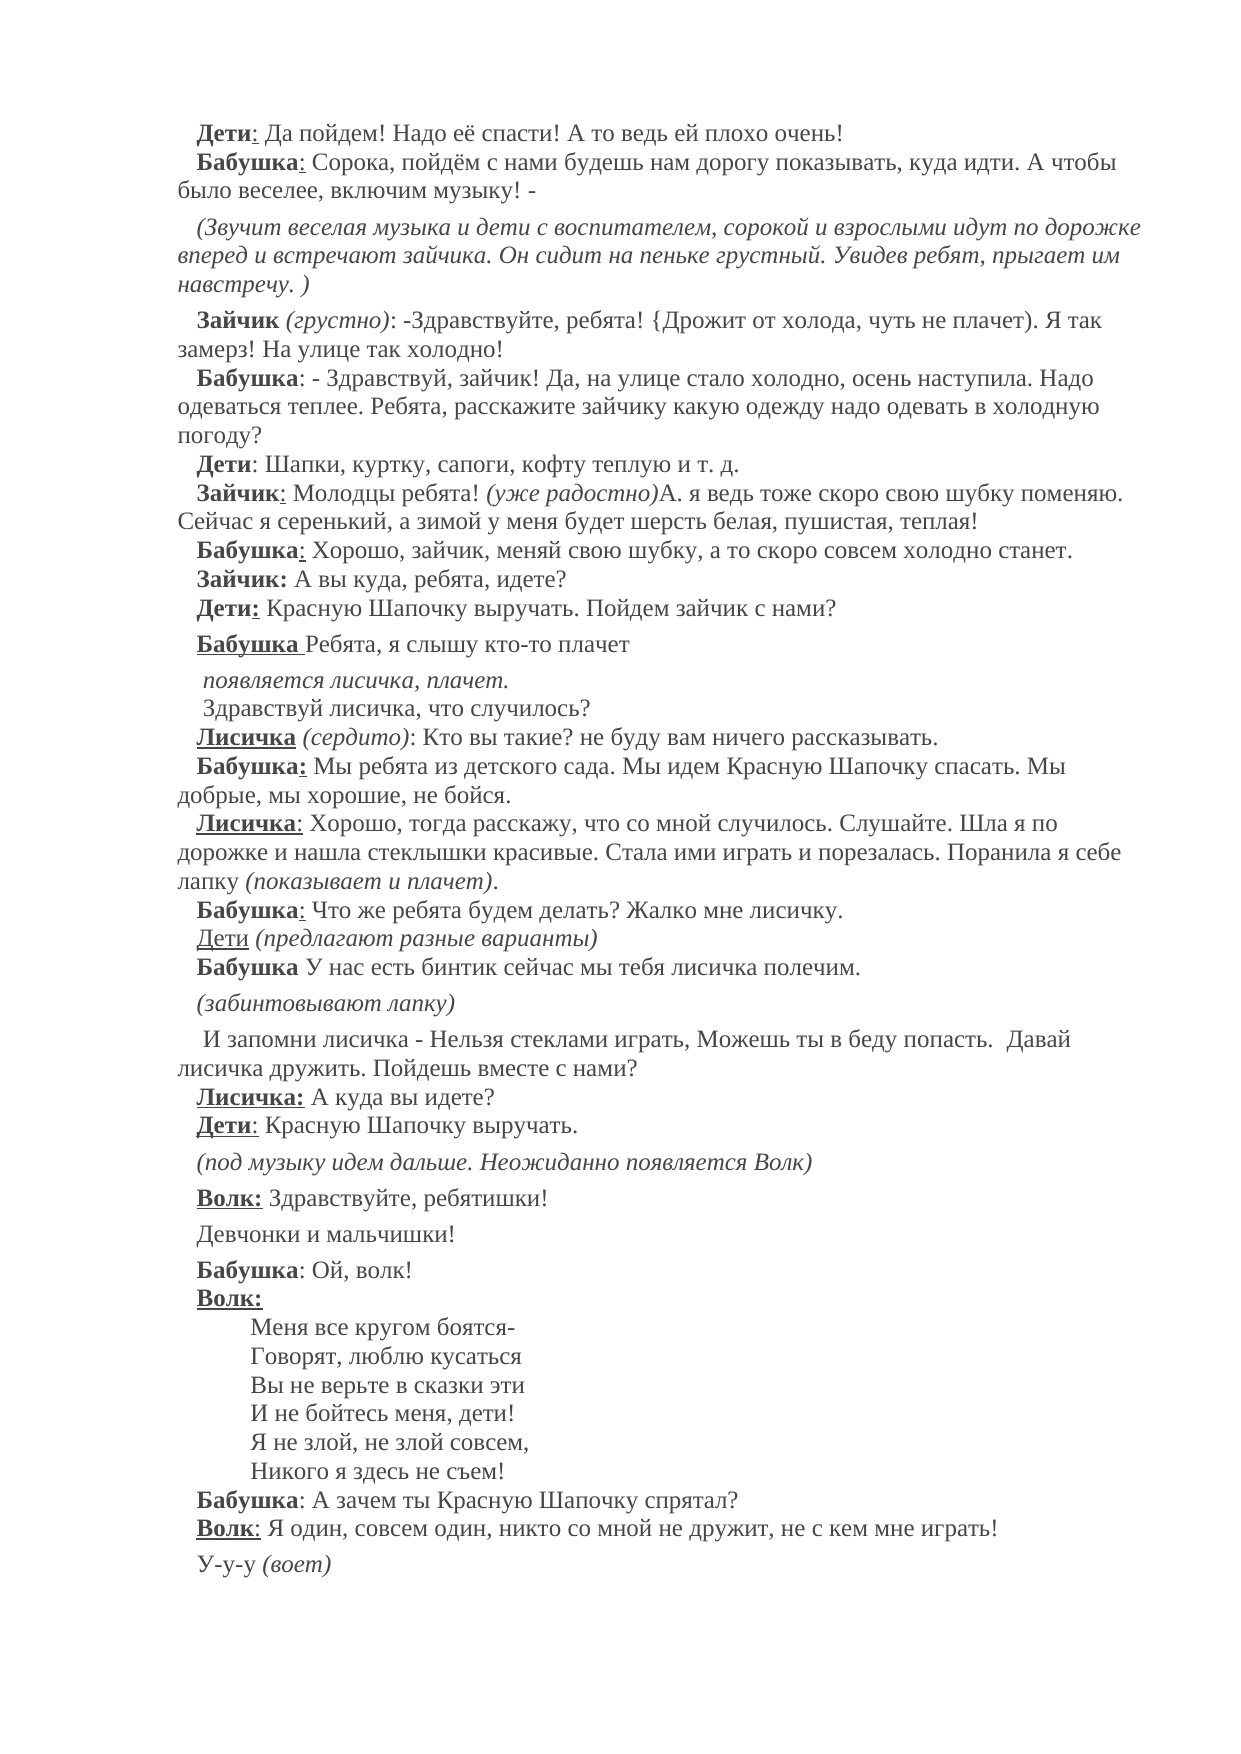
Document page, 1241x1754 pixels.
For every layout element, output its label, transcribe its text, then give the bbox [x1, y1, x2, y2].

text Я не злой, не злой совсем, [250, 1427, 1079, 1456]
text Волк: Здравствуйте, ребятишки! [177, 1183, 1152, 1211]
text Бабушка: Хорошо, зайчик, меняй свою шубку, а то скоро совсем холодно станет. [177, 535, 1152, 564]
text Дети: Шапки, куртку, сапоги, кофту теплую и т. д. [177, 449, 1152, 478]
text Меня все кругом боятся- [250, 1312, 1079, 1341]
text Лисичка: Хорошо, тогда расскажу, что со мной случилось. Слушайте. Шла я по дорожке и нашла стеклышки красивые. Стала ими играть и порезалась. Поранила я себе лапку (показывает и плачет). [177, 808, 1152, 895]
text Здравствуй лисичка, что случилось? [177, 693, 1152, 722]
text Бабушка: Ой, волк! [177, 1255, 1152, 1283]
text У-у-у (воет) [177, 1549, 1152, 1578]
text Волк: [177, 1283, 1152, 1312]
text Дети (предлагают разные варианты) [177, 923, 1152, 952]
text Говорят, люблю кусаться [250, 1341, 1079, 1370]
text Зайчик: Молодцы ребята! (уже радостно)А. я ведь тоже скоро свою шубку поменяю. Сейчас я серенький, а зимой у меня будет шерсть белая, пушистая, теплая! [177, 478, 1152, 535]
text Дети: Да пойдем! Надо её спасти! А то ведь ей плохо очень! [177, 118, 1152, 147]
text Бабушка Ребята, я слышу кто-то плачет [177, 629, 1152, 657]
text (под музыку идем дальше. Неожиданно появляется Волк) [177, 1147, 1152, 1175]
text Дети: Красную Шапочку выручать. [177, 1111, 1152, 1139]
text Лисичка (сердито): Кто вы такие? не буду вам ничего рассказывать. [177, 722, 1152, 751]
text Бабушка У нас есть бинтик сейчас мы тебя лисичка полечим. [177, 952, 1152, 981]
text (Звучит веселая музыка и дети с воспитателем, сорокой и взрослыми идут по дорожке вперед и встречают зайчика. Он сидит на пеньке грустный. Увидев ребят, прыгает им навстречу. ) [177, 212, 1152, 298]
text (забинтовывают лапку) [177, 988, 1152, 1017]
text Волк: Я один, совсем один, никто со мной не дружит, не с кем мне играть! [177, 1513, 1152, 1542]
text Бабушка: Мы ребята из детского сада. Мы идем Красную Шапочку спасать. Мы добрые, мы хорошие, не бойся. [177, 751, 1152, 808]
text появляется лисичка, плачет. [177, 665, 1152, 693]
text Лисичка: А куда вы идете? [177, 1082, 1152, 1111]
text Зайчик: А вы куда, ребята, идете? [177, 564, 1152, 593]
text Бабушка: - Здравствуй, зайчик! Да, на улице стало холодно, осень наступила. Надо одеваться теплее. Ребята, расскажите зайчику какую одежду надо одевать в холодную погоду? [177, 363, 1152, 449]
text Дети: Красную Шапочку выручать. Пойдем зайчик с нами? [177, 593, 1152, 621]
text Девчонки и мальчишки! [177, 1219, 1152, 1247]
text Бабушка: А зачем ты Красную Шапочку спрятал? [177, 1485, 1152, 1513]
text Бабушка: Сорока, пойдём с нами будешь нам дорогу показывать, куда идти. А чтобы было веселее, включим музыку! - [177, 147, 1152, 204]
text Зайчик (грустно): -Здравствуйте, ребята! {Дрожит от холода, чуть не плачет). Я так замерз! На улице так холодно! [177, 305, 1152, 363]
text Бабушка: Что же ребята будем делать? Жалко мне лисичку. [177, 895, 1152, 923]
text Никого я здесь не съем! [250, 1456, 1079, 1485]
text И не бойтесь меня, дети! [250, 1398, 1079, 1427]
text Вы не верьте в сказки эти [250, 1370, 1079, 1398]
text И запомни лисичка - Нельзя стеклами играть, Можешь ты в беду попасть. Давай лисичка дружить. Пойдешь вместе с нами? [177, 1024, 1152, 1082]
